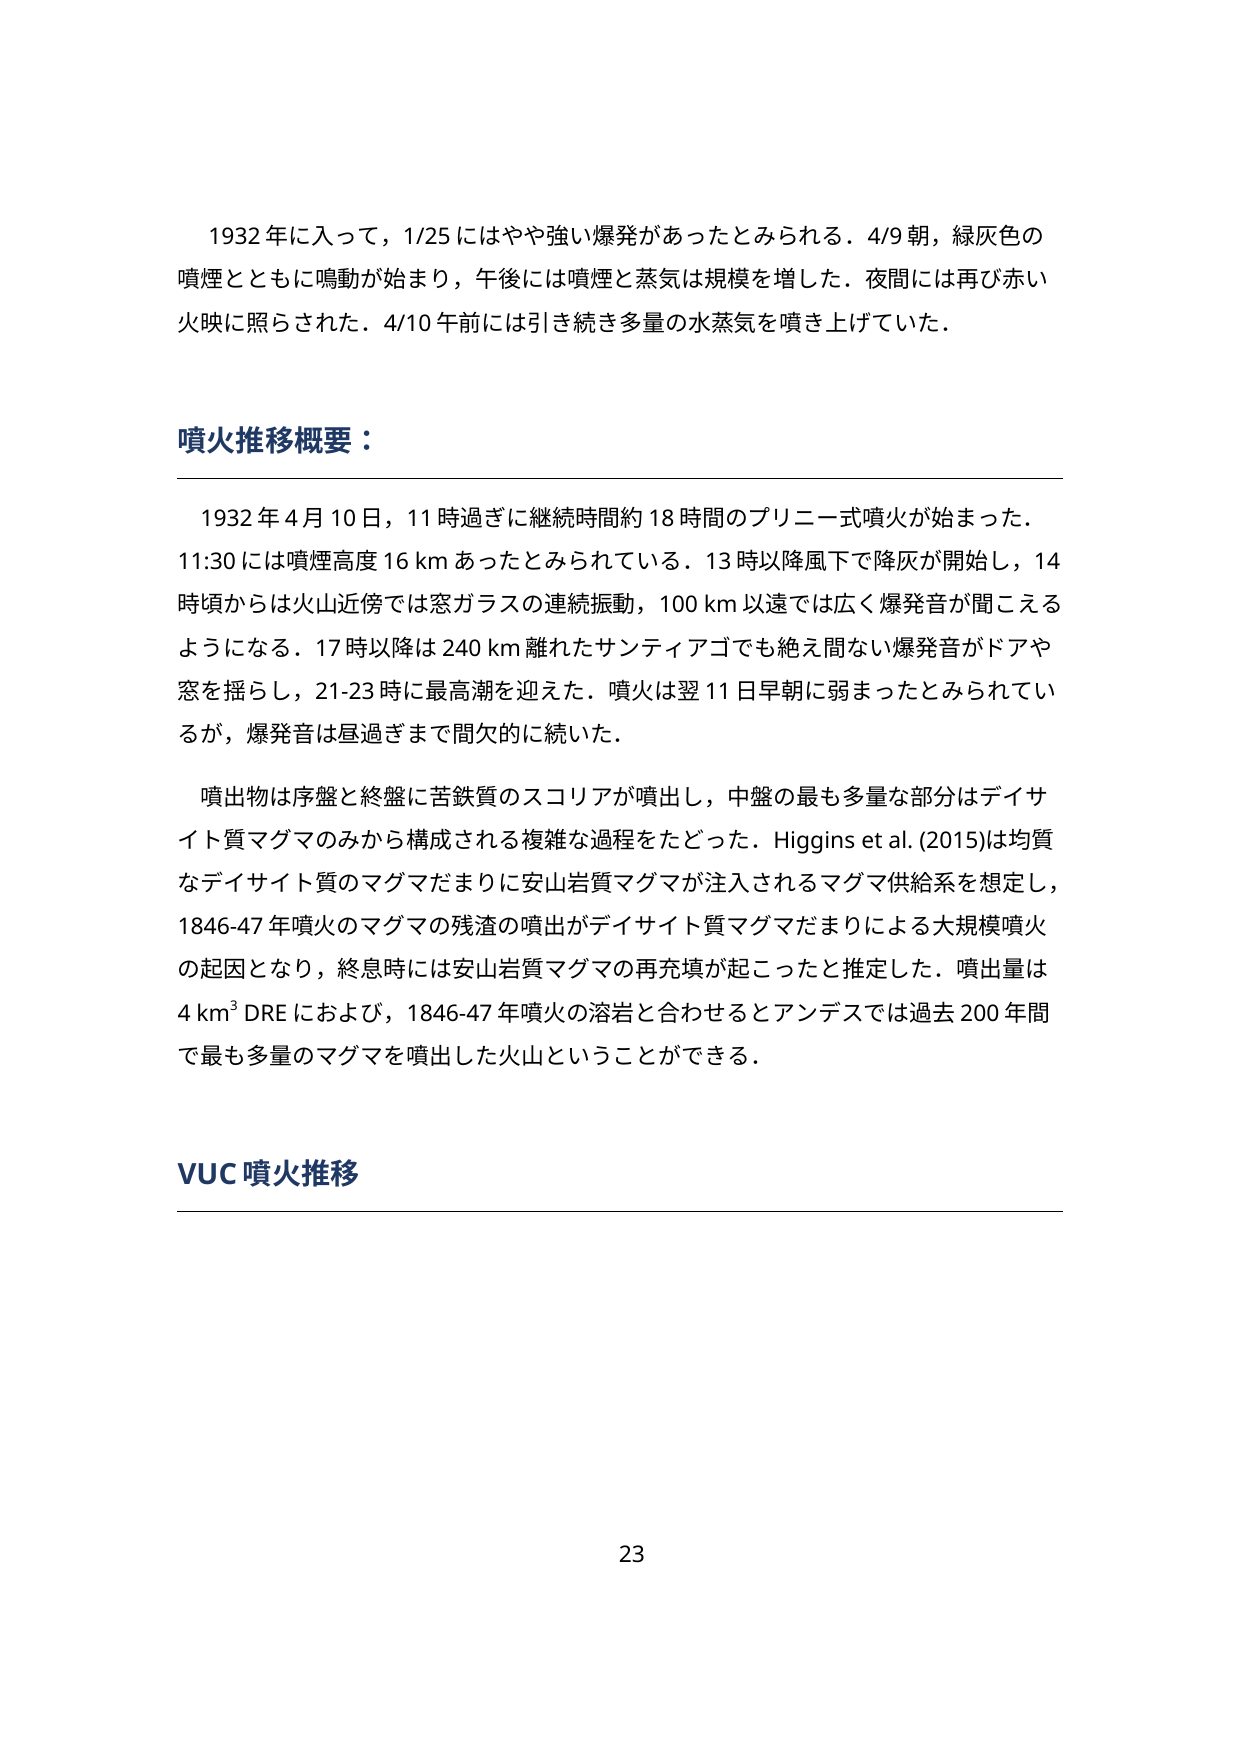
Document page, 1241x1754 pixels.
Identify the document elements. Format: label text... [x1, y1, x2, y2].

subtitle VUC噴火推移 [177, 1134, 1063, 1211]
text 1932年に入って，1/25にはやや強い爆発があったとみられる．4/9朝，緑灰色の噴煙とともに鳴動が始まり，午後には噴煙と蒸気は規模を増した．夜間には再び赤い火映に照らされた．4/10午前には引き続き多量の水蒸気を噴き上げていた． [177, 216, 1063, 340]
text 1932年4月10日，11時過ぎに継続時間約18時間のプリニー式噴火が始まった．11:30には噴煙高度16 kmあったとみられている．13時以降風下で降灰が開始し，14時頃からは火山近傍では窓ガラスの連続振動，100 km以遠では広く爆発音が聞こえるようになる．17時以降は240 km離れたサンティアゴでも絶え間ない爆発音がドアや窓を揺らし，21-23時に最高潮を迎えた．噴火は翌11日早朝に弱まったとみられているが，爆発音は昼過ぎまで間欠的に続いた． [177, 498, 1063, 751]
subtitle 噴火推移概要： [177, 401, 1063, 478]
text 噴出物は序盤と終盤に苦鉄質のスコリアが噴出し，中盤の最も多量な部分はデイサイト質マグマのみから構成される複雑な過程をたどった．Higgins et al. (2015)は均質なデイサイト質のマグマだまりに安山岩質マグマが注入されるマグマ供給系を想定し，1846-47年噴火のマグマの残渣の噴出がデイサイト質マグマだまりによる大規模噴火の起因となり，終息時には安山岩質マグマの再充填が起こったと推定した．噴出量は4 km3 DREにおよび，1846-47年噴火の溶岩と合わせるとアンデスでは過去200年間で最も多量のマグマを噴出した火山ということができる． [177, 777, 1063, 1073]
